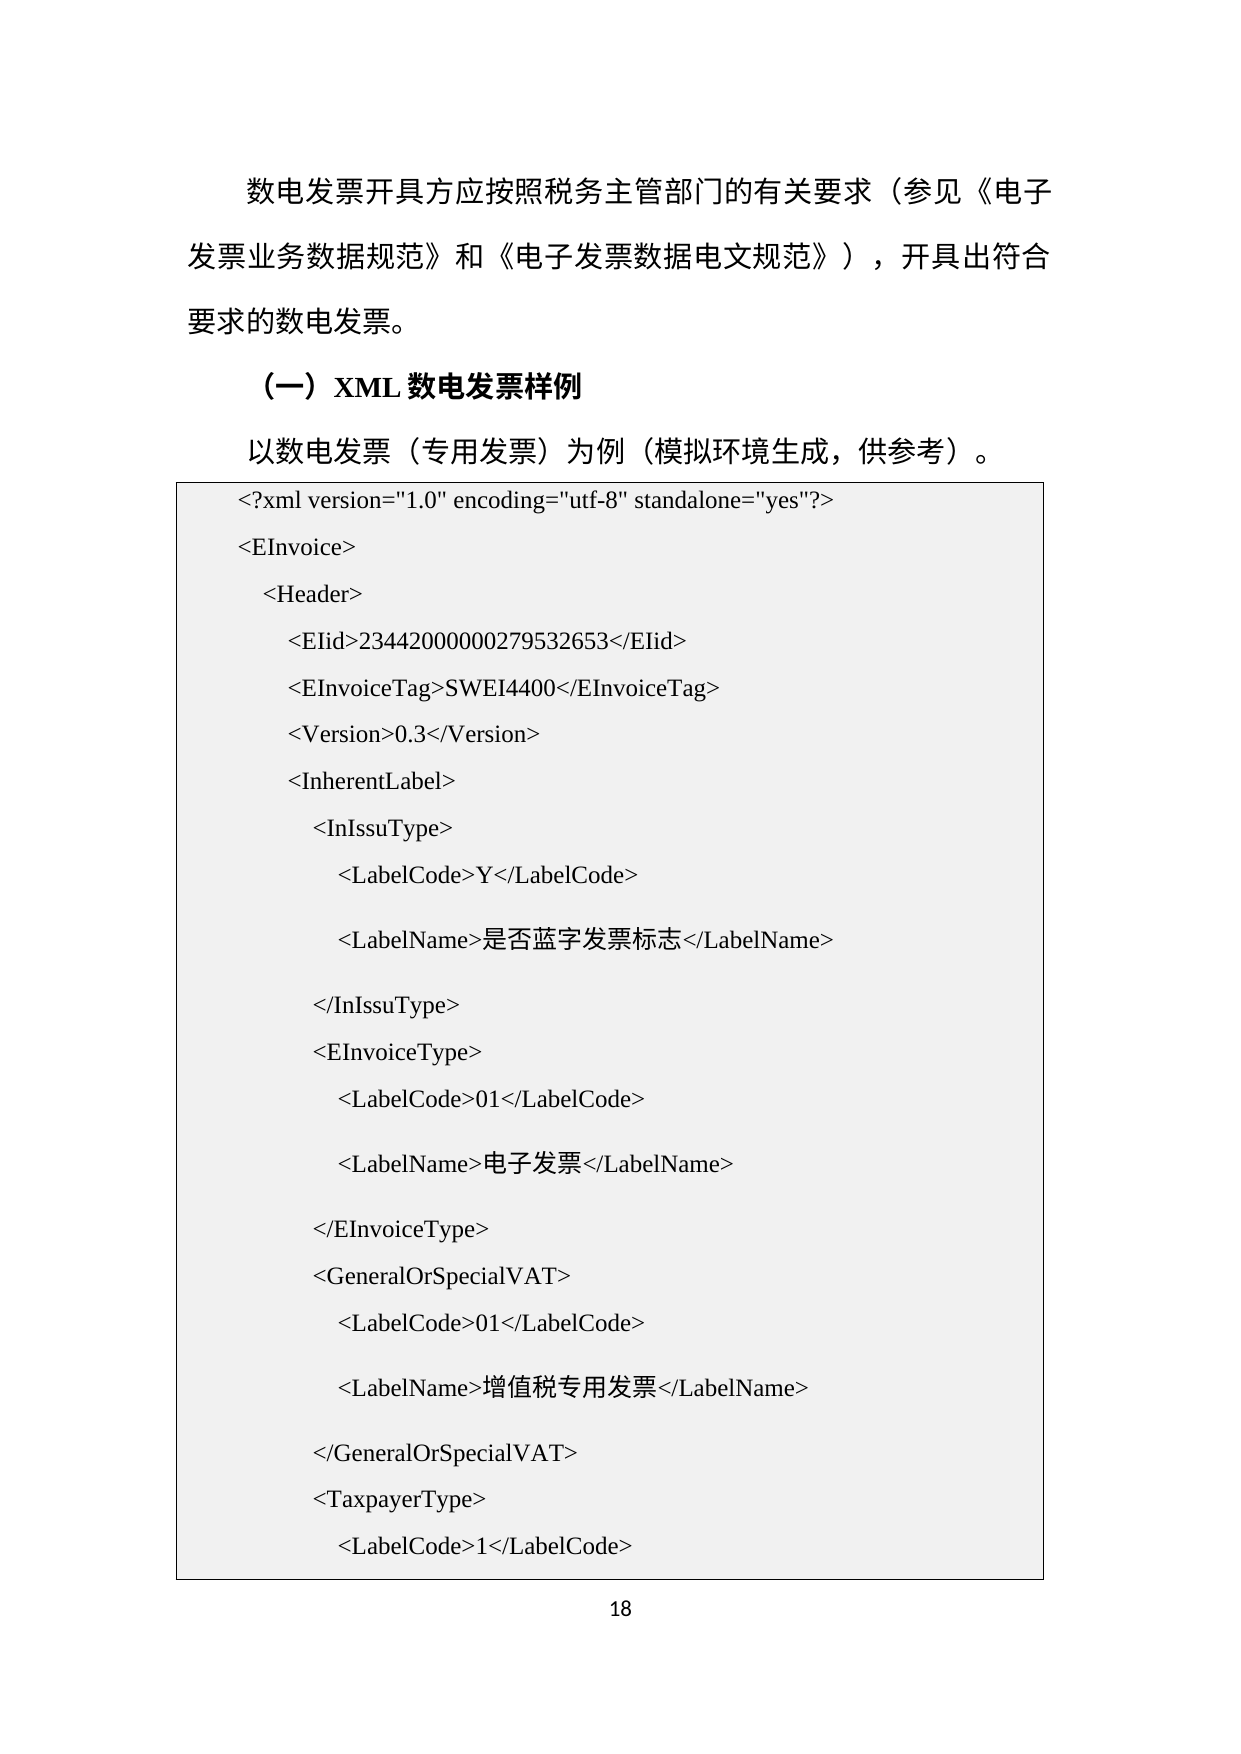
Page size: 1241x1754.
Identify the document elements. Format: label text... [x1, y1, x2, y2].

list 以数电发票（专用发票）为例（模拟环境生成，供参考）。 [187, 417, 1053, 482]
text 数电发票开具方应按照税务主管部门的有关要求（参见《电子发票业务数据规范》和《电子发票数据电文规范》），开具出符合要求的数电发票。 [187, 157, 1053, 352]
list XML数电发票样例 [187, 352, 1053, 417]
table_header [177, 483, 1043, 1579]
